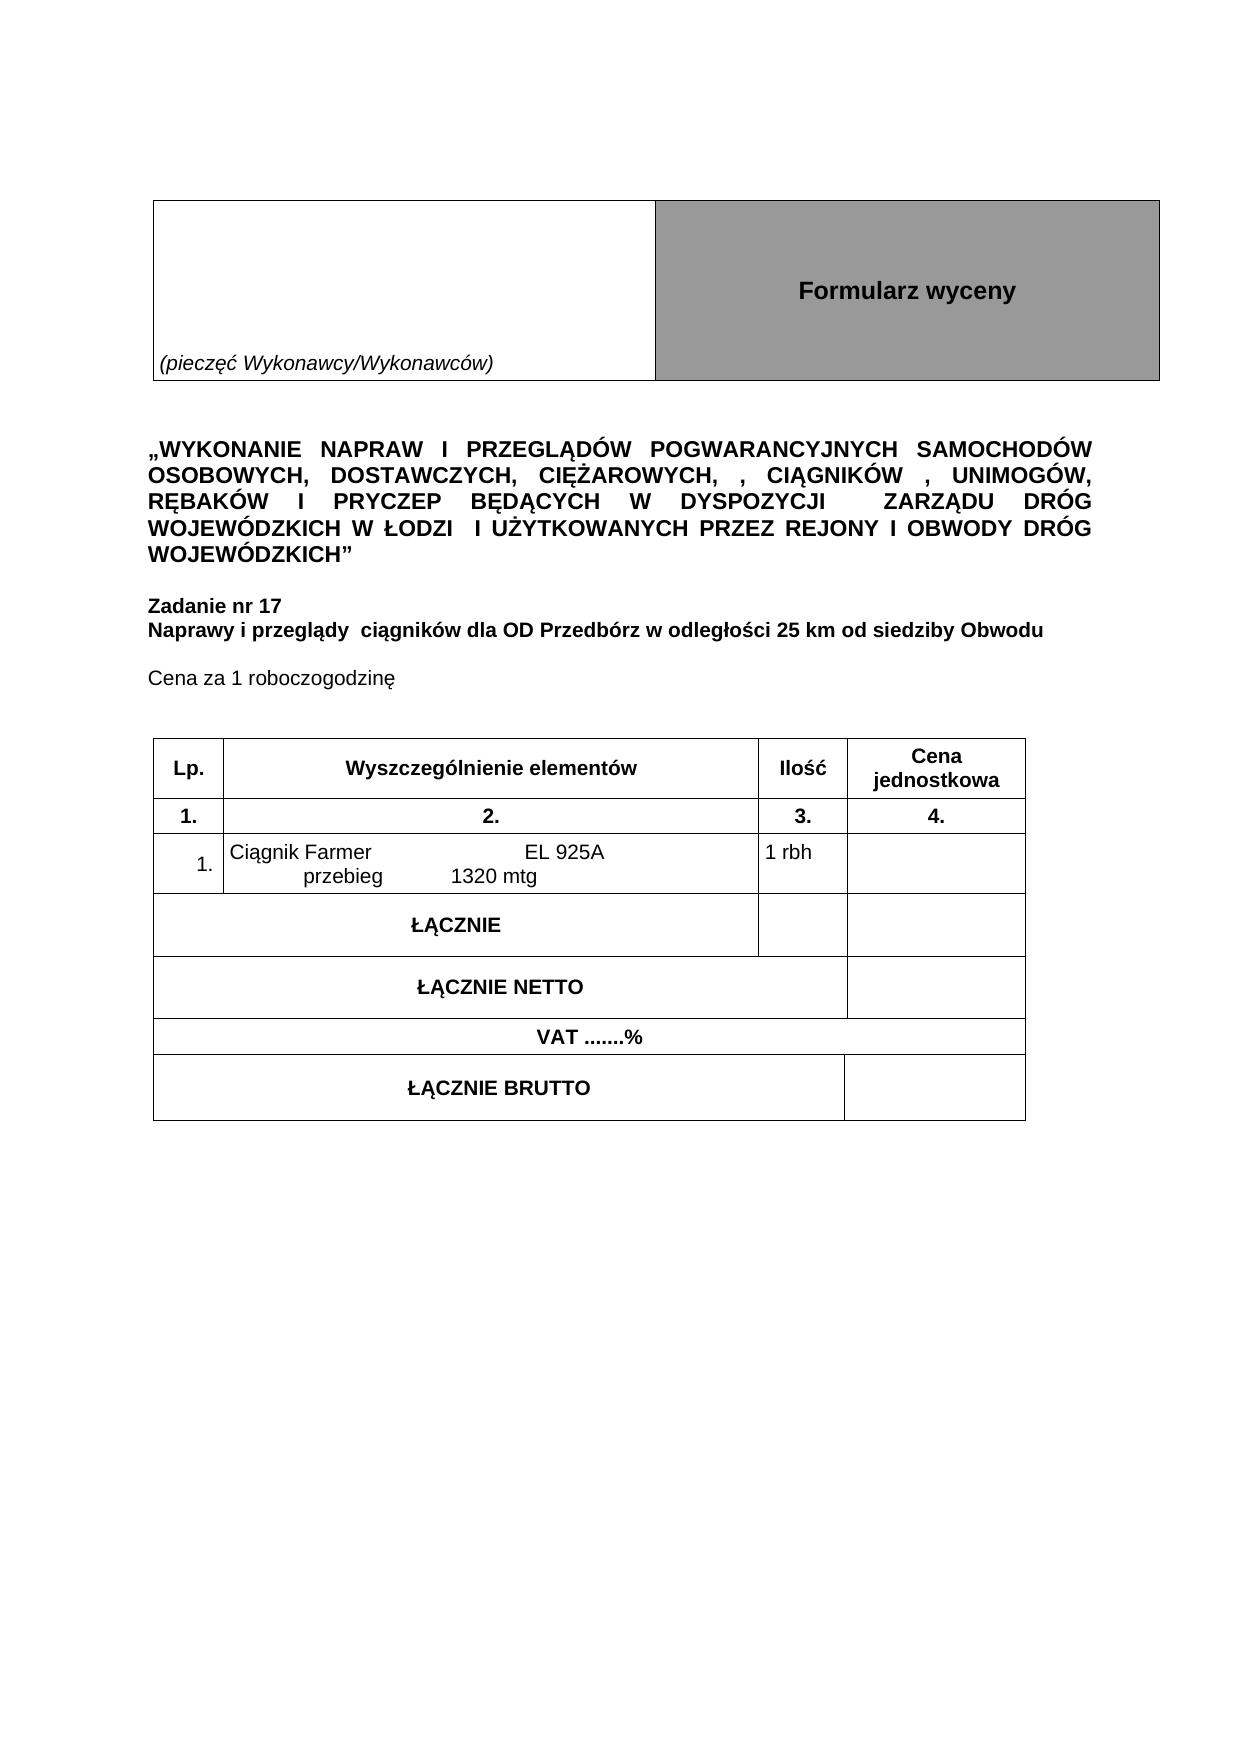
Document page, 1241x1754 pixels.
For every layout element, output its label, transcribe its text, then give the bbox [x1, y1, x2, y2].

table_header Ilość [759, 739, 847, 797]
table_cell 3. [759, 799, 847, 833]
table_cell 2. [224, 799, 758, 833]
table_cell 1 rbh [759, 834, 847, 893]
text „WYKONANIE NAPRAW I PRZEGLĄDÓW POGWARANCYJNYCH SAMOCHODÓW OSOBOWYCH, DOSTAWCZYCH, CIĘŻAROWYCH, , CIĄGNIKÓW , UNIMOGÓW, RĘBAKÓW I PRYCZEP BĘDĄCYCH W DYSPOZYCJI ZARZĄDU DRÓG WOJEWÓDZKICH W ŁODZI I UŻYTKOWANYCH PRZEZ REJONY I OBWODY DRÓG WOJEWÓDZKICH” [148, 436, 1093, 567]
table_cell ŁĄCZNIE NETTO [154, 957, 847, 1018]
table_cell 1. [154, 834, 223, 893]
table_cell Ciągnik Farmer EL 925A przebieg 1320 mtg [224, 834, 758, 893]
table_cell VAT .......% [154, 1019, 1025, 1054]
table_cell 4. [848, 799, 1025, 833]
table_header Wyszczególnienie elementów [224, 739, 758, 797]
table_cell ŁĄCZNIE BRUTTO [154, 1055, 844, 1120]
table_header Lp. [154, 739, 223, 797]
table_cell 1. [154, 799, 223, 833]
table_cell [848, 957, 1025, 1018]
table_cell [759, 894, 847, 956]
table_header (pieczęć Wykonawcy/Wykonawców) [154, 201, 655, 380]
text Zadanie nr 17 [148, 594, 1093, 618]
text Naprawy i przeglądy ciągników dla OD Przedbórz w odległości 25 km od siedziby Obwodu [148, 618, 1093, 642]
table_cell [848, 894, 1025, 956]
text Cena za 1 roboczogodzinę [148, 666, 1093, 689]
table_cell [848, 834, 1025, 893]
table_header Cena jednostkowa [848, 739, 1025, 797]
table_cell ŁĄCZNIE [154, 894, 758, 956]
table_header Formularz wyceny [656, 201, 1159, 380]
table_cell [845, 1055, 1025, 1120]
